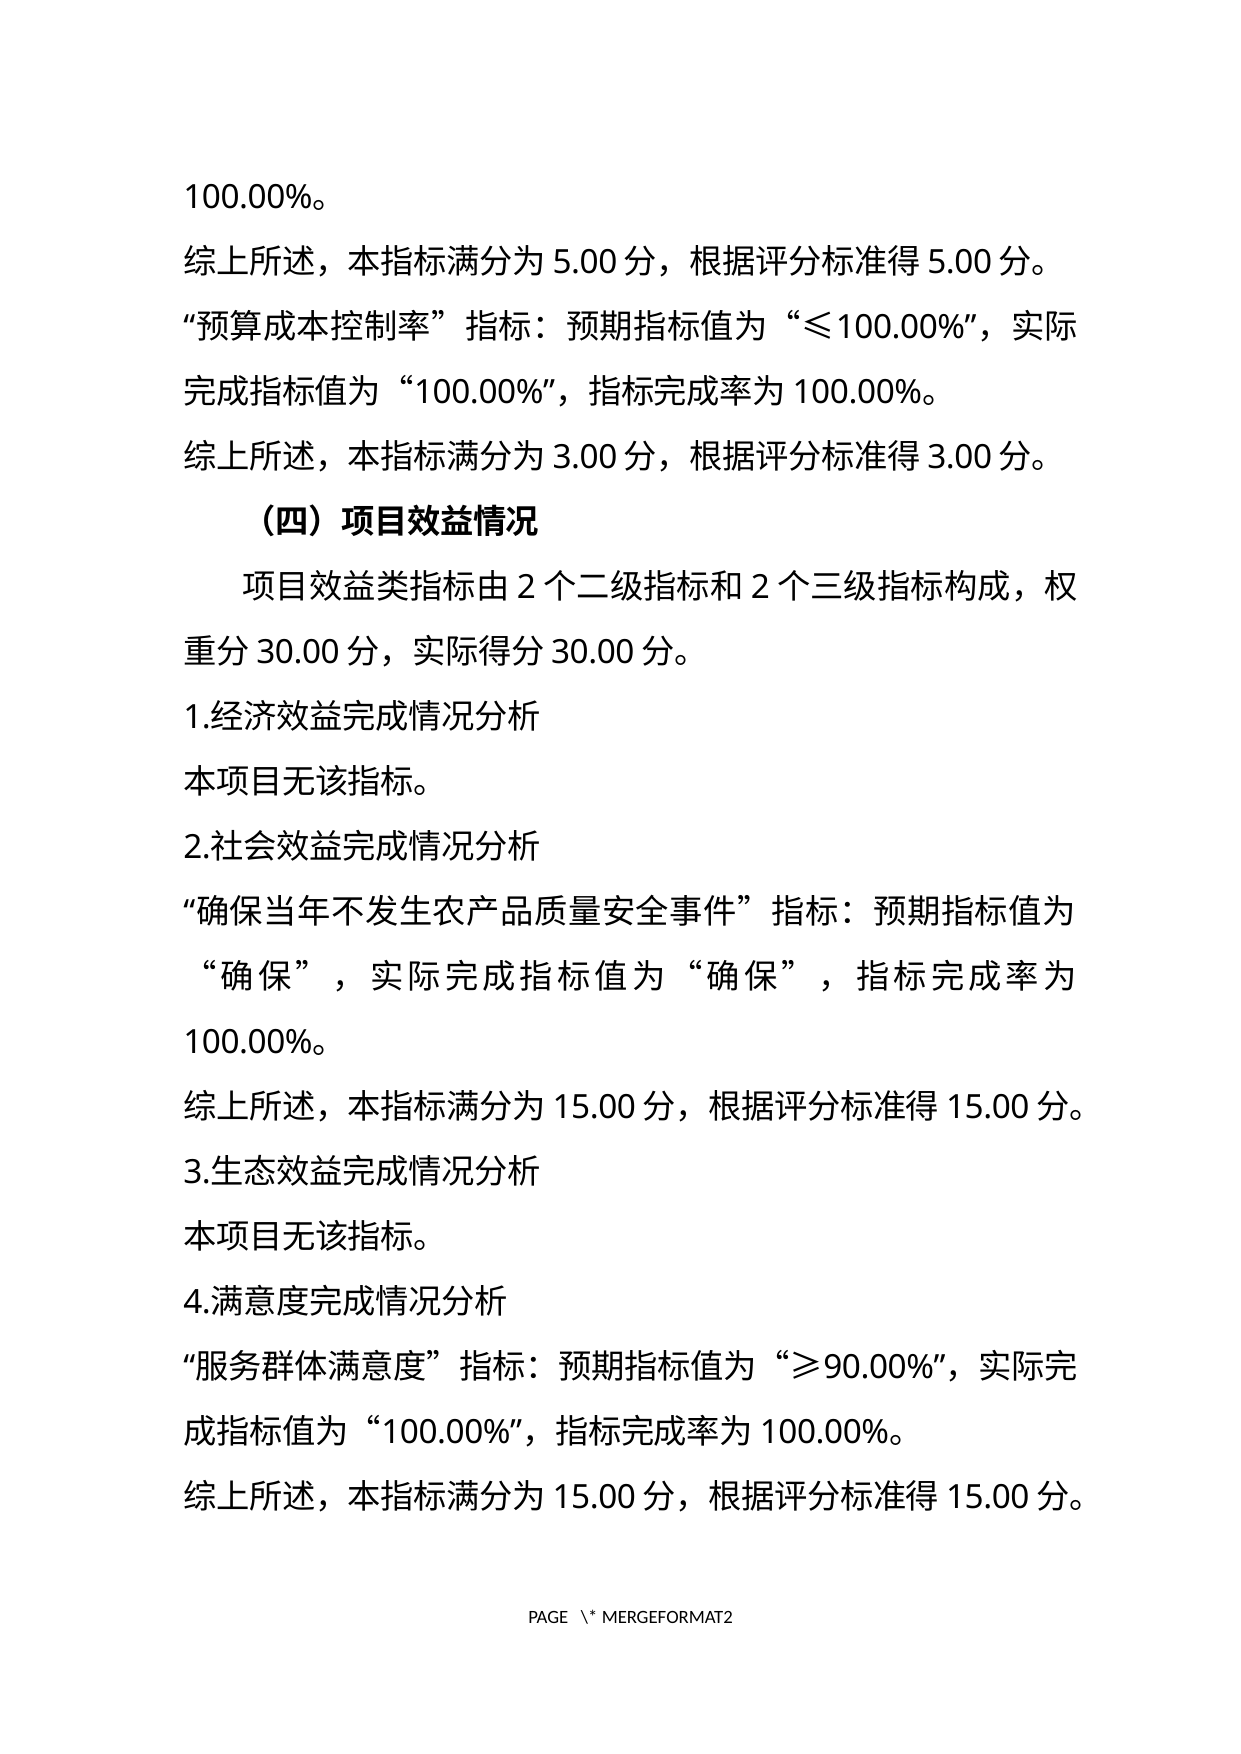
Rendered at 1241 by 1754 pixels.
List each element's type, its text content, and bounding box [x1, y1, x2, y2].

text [183, 162, 1078, 487]
text （四）项目效益情况 [183, 487, 1078, 552]
text 项目效益类指标由2个二级指标和2个三级指标构成，权重分30.00分，实际得分30.00分。 1.经济效益完成情况分析 本项目无该指标。 2.社会效益完成情况分析 “确保当年不发生农产品质量安全事件”指标：预期指标值为“确保”，实际完成指标值为“确保”，指标完成率为100.00%。 综上所述，本指标满分为15.00分，根据评分标准得15.00分。 3.生态效益完成情况分析 本项目无该指标。 4.满意度完成情况分析 “服务群体满意度”指标：预期指标值为“≥90.00%”，实际完成指标值为“100.00%”，指标完成率为100.00%。 综上所述，本指标满分为15.00分，根据评分标准得15.00分。 [183, 552, 1078, 1527]
